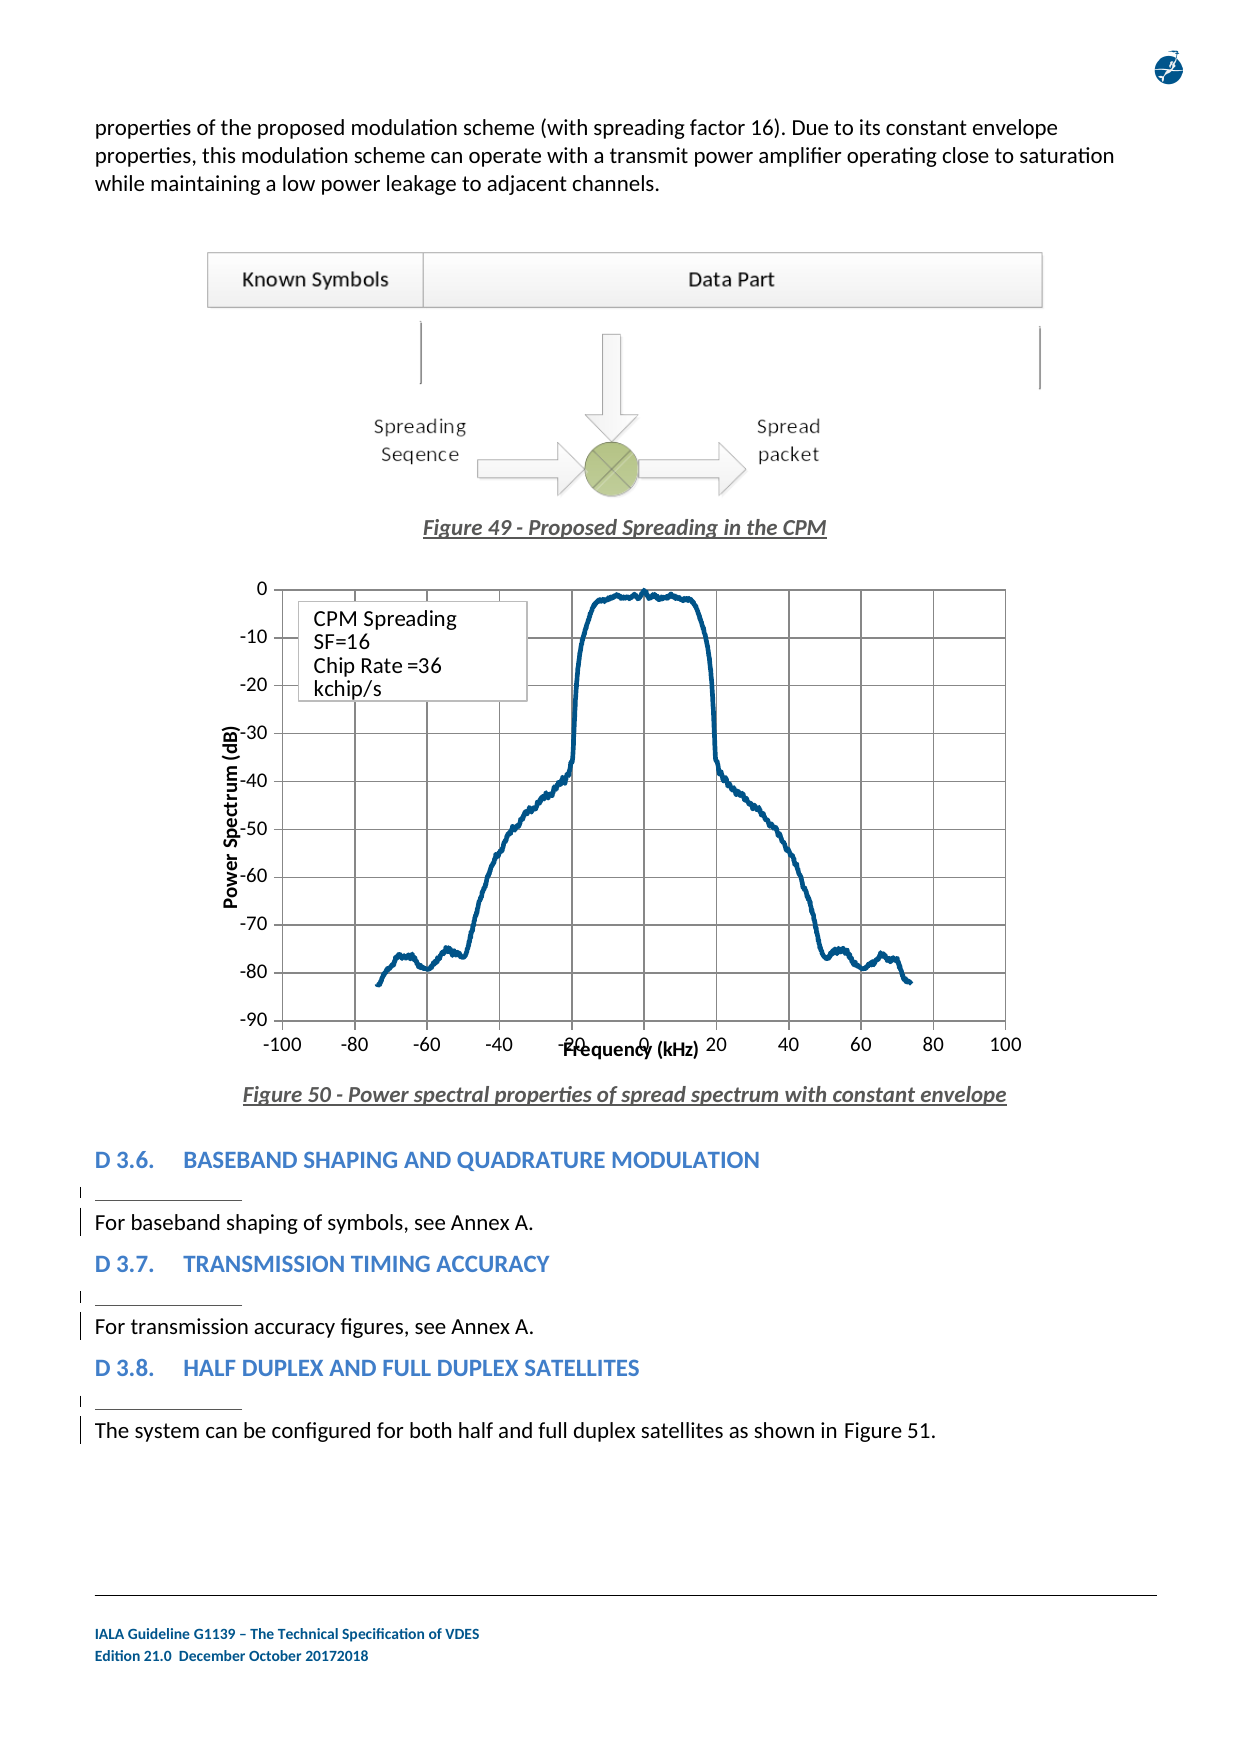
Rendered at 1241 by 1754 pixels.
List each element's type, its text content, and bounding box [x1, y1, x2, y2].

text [94, 113, 1157, 198]
text The system can be configured for both half and full duplex satellites as shown in Figure 51. [94, 1416, 1157, 1444]
text Figure 49 - Proposed Spreading in the CPM [94, 513, 1157, 541]
text Figure 50 - Power spectral properties of spread spectrum with constant envelope [94, 1080, 1157, 1108]
text Transmission timing accuracy [94, 1248, 1157, 1279]
text Baseband shaping and quadrature modulation [94, 1144, 1157, 1174]
text For baseband shaping of symbols, see Annex A. [94, 1208, 1157, 1236]
text For transmission accuracy figures, see Annex A. [94, 1312, 1157, 1340]
picture [1123, 0, 1241, 119]
text Half duplex and full duplex satellites [94, 1352, 1157, 1383]
